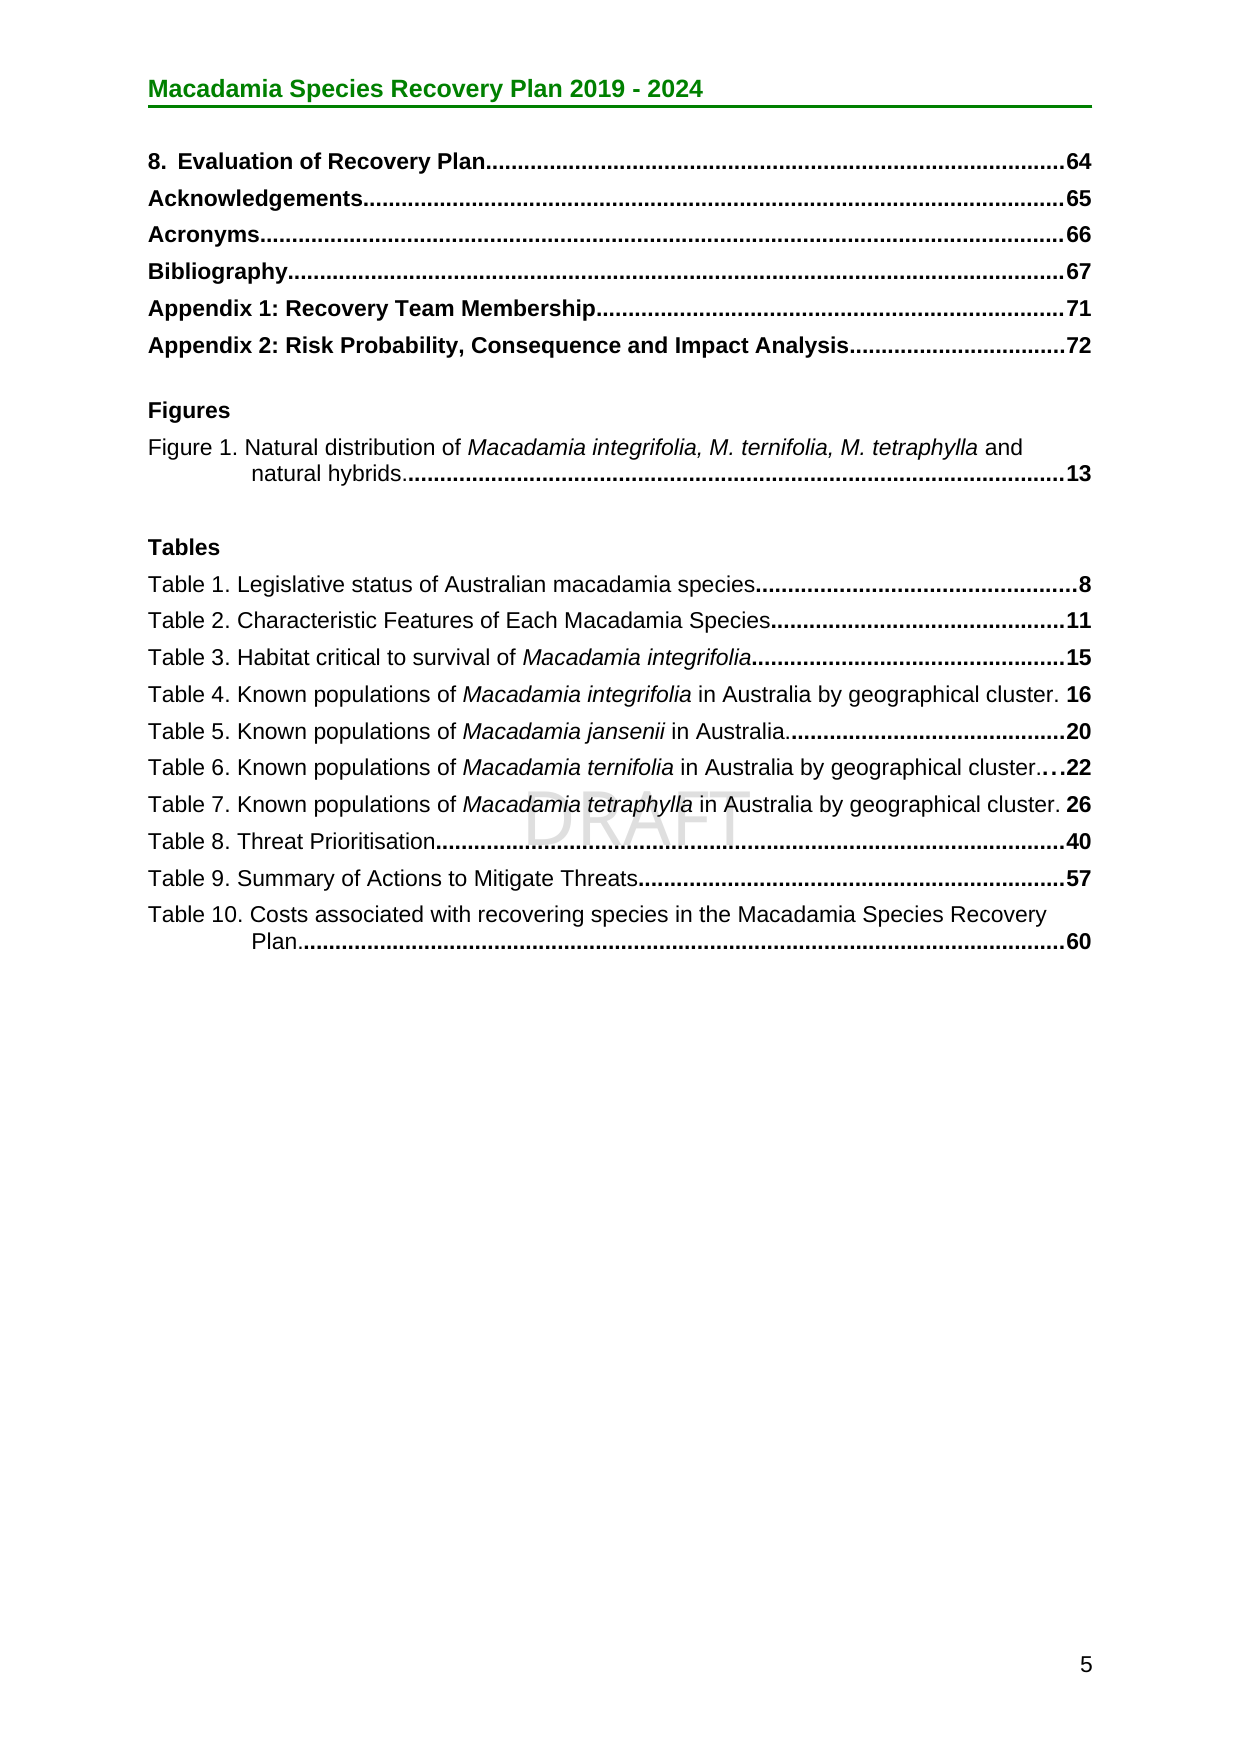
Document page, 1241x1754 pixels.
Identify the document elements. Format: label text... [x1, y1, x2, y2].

text Table 5. Known populations of Macadamia jansenii in Australia. 20 [148, 718, 1092, 744]
text 8. Evaluation of Recovery Plan 64 [148, 148, 1092, 174]
text Appendix 1: Recovery Team Membership 71 [148, 295, 1092, 321]
text Bibliography 67 [148, 258, 1092, 284]
text Acknowledgements 65 [148, 184, 1092, 211]
text Table 3. Habitat critical to survival of Macadamia integrifolia 15 [148, 644, 1092, 670]
text Appendix 2: Risk Probability, Consequence and Impact Analysis 72 [148, 332, 1092, 358]
text Table 10. Costs associated with recovering species in the Macadamia Species Recovery Plan. 60 [148, 901, 1092, 954]
text Table 6. Known populations of Macadamia ternifolia in Australia by geographical cluster. 22 [148, 754, 1092, 781]
text Table 2. Characteristic Features of Each Macadamia Species 11 [148, 607, 1092, 634]
text Figure 1. Natural distribution of Macadamia integrifolia, M. ternifolia, M. tetraphylla and natural hybrids. 13 [148, 434, 1092, 487]
text Table 7. Known populations of Macadamia tetraphylla in Australia by geographical cluster. 26 [148, 791, 1092, 817]
text Tables [148, 534, 1092, 560]
text Acronyms 66 [148, 221, 1092, 248]
text Table 8. Threat Prioritisation 40 [148, 828, 1092, 854]
text Table 4. Known populations of Macadamia integrifolia in Australia by geographical cluster. 16 [148, 681, 1092, 707]
text Figures [148, 397, 1092, 423]
text Table 9. Summary of Actions to Mitigate Threats 57 [148, 865, 1092, 891]
text Table 1. Legislative status of Australian macadamia species 8 [148, 571, 1092, 597]
